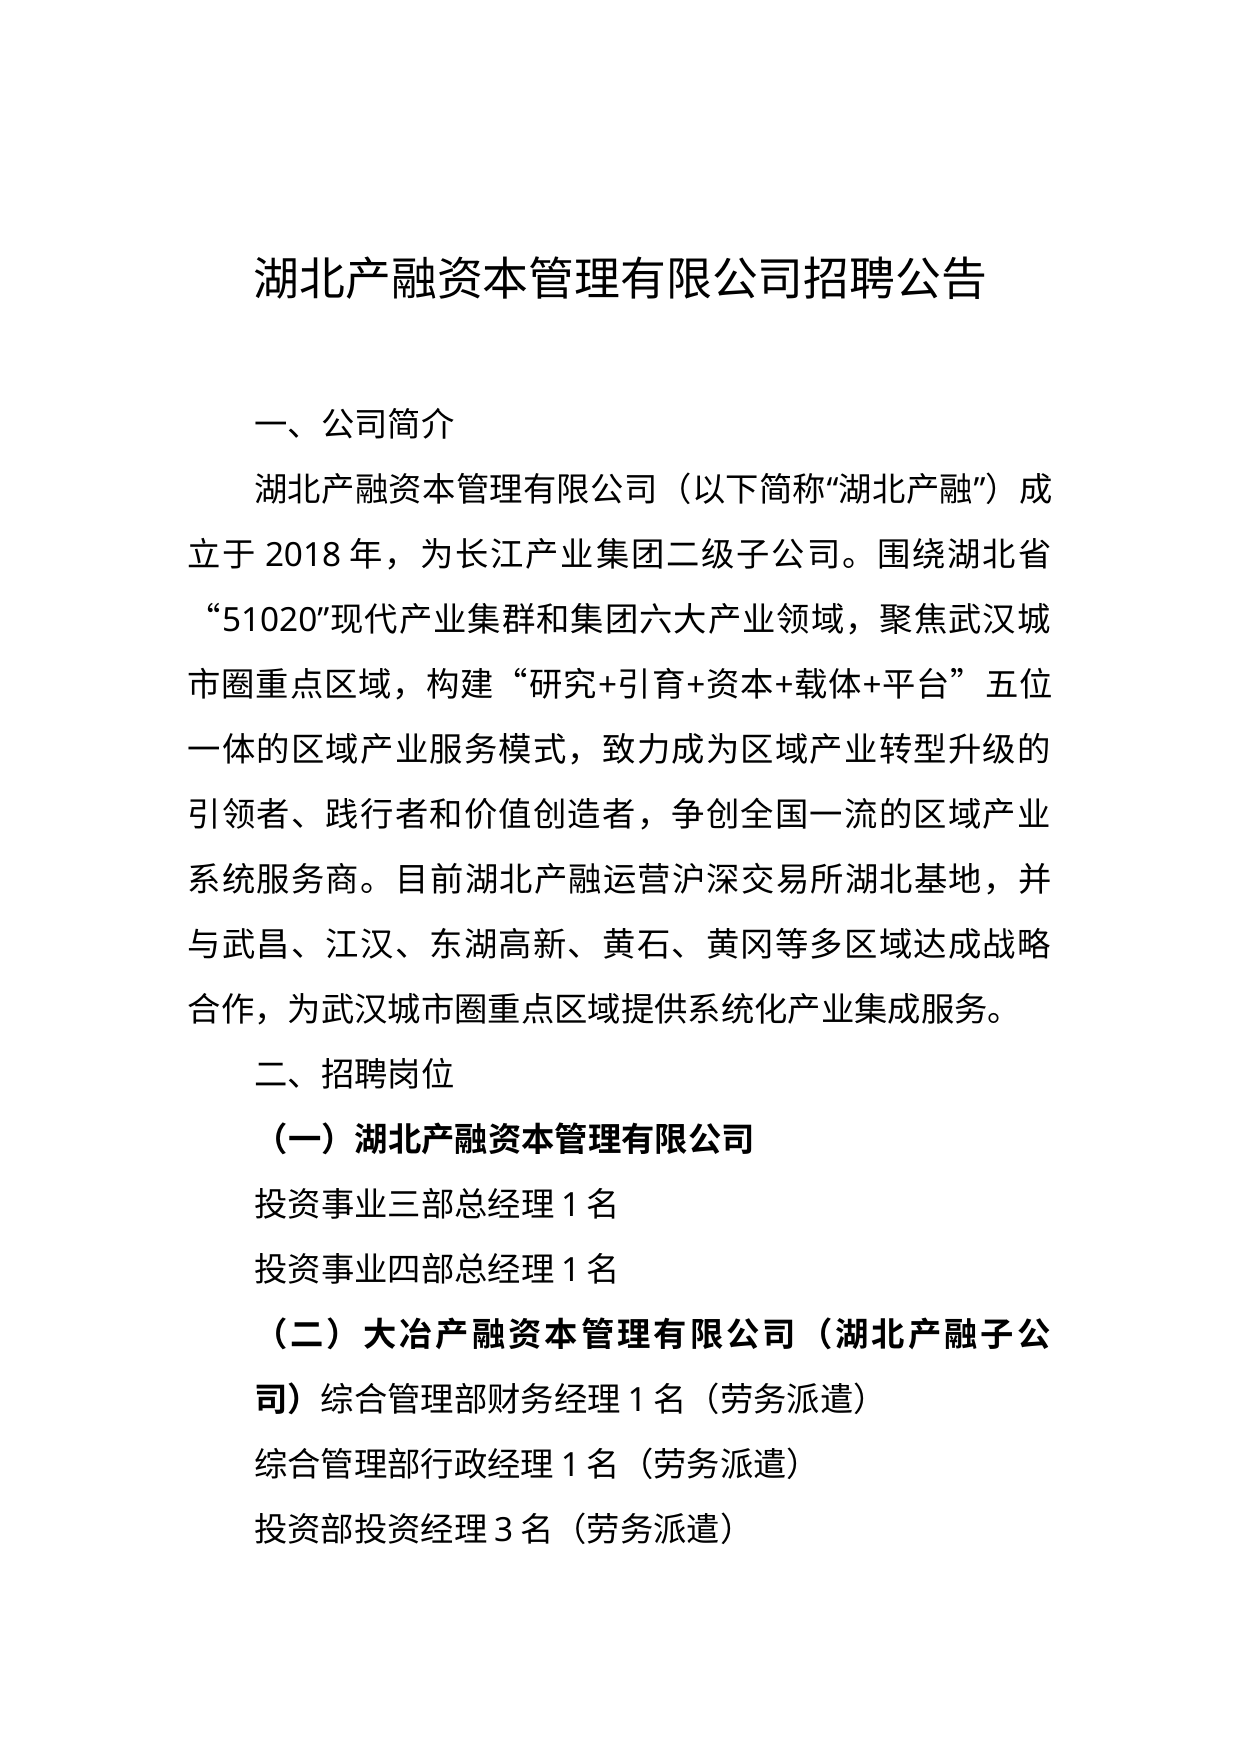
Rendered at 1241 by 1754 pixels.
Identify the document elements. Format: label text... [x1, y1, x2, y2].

text 湖北产融资本管理有限公司（以下简称“湖北产融”）成立于2018年，为长江产业集团二级子公司。围绕湖北省“51020”现代产业集群和集团六大产业领域，聚焦武汉城市圈重点区域，构建“研究+引育+资本+载体+平台”五位一体的区域产业服务模式，致力成为区域产业转型升级的引领者、践行者和价值创造者，争创全国一流的区域产业系统服务商。目前湖北产融运营沪深交易所湖北基地，并与武昌、江汉、东湖高新、黄石、黄冈等多区域达成战略合作，为武汉城市圈重点区域提供系统化产业集成服务。 [187, 454, 1053, 1039]
text 一、公司简介 [187, 389, 1053, 454]
text 湖北产融资本管理有限公司招聘公告 [187, 227, 1053, 324]
text 二、招聘岗位 [187, 1039, 1053, 1104]
text 投资事业三部总经理1名 [187, 1169, 1053, 1234]
text 投资部投资经理3名（劳务派遣） [254, 1494, 1053, 1559]
text 综合管理部行政经理1名（劳务派遣） [254, 1429, 1053, 1494]
text （一）湖北产融资本管理有限公司 [187, 1104, 1053, 1169]
text （二）大冶产融资本管理有限公司（湖北产融子公司）综合管理部财务经理1名（劳务派遣） [254, 1299, 1053, 1429]
text 投资事业四部总经理1名 [187, 1234, 1053, 1299]
